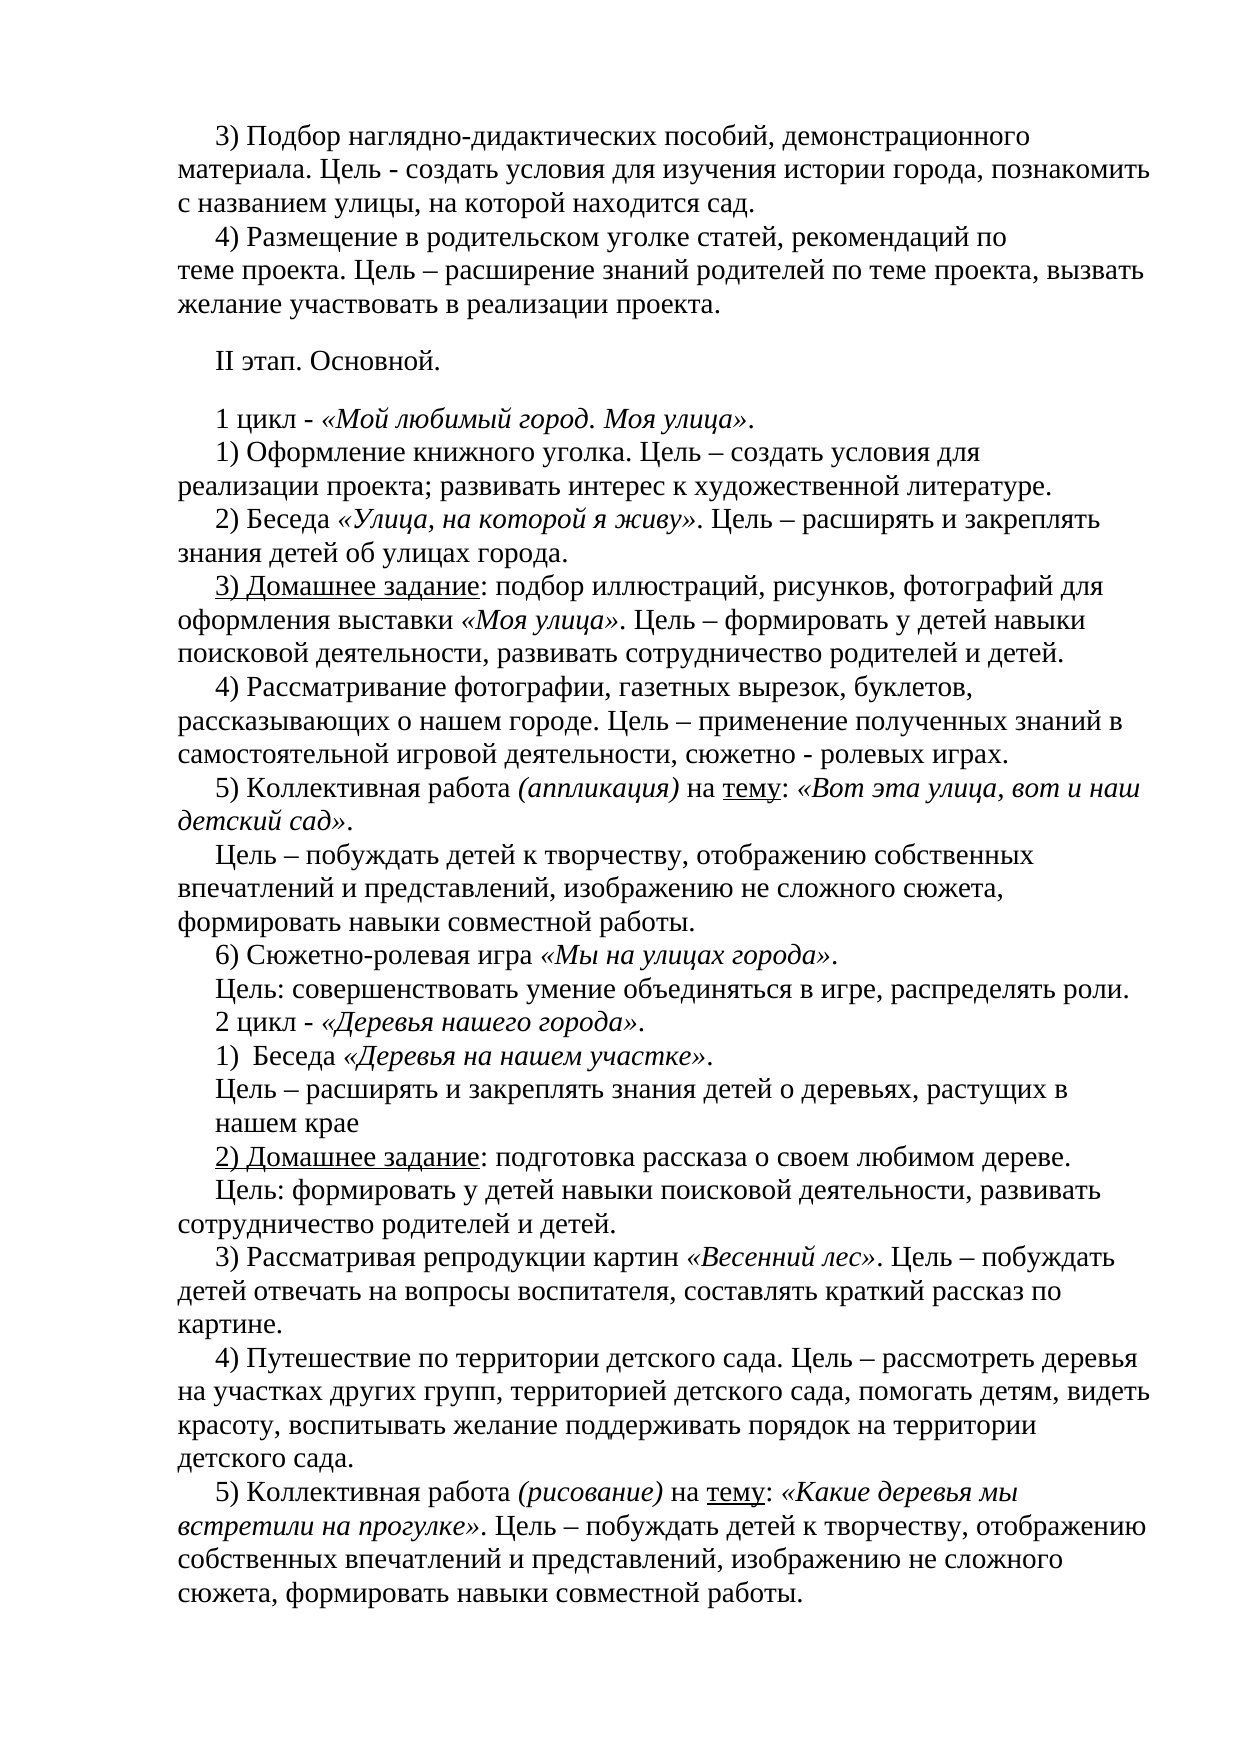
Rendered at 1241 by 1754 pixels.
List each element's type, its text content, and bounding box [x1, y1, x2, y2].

text 4) Рассматривание фотографии, газетных вырезок, буклетов, рассказывающих о нашем городе. Цель – применение полученных знаний в самостоятельной игровой деятельности, сюжетно - ролевых играх. [177, 669, 1152, 770]
text 5) Коллективная работа (аппликация) на тему: «Вот эта улица, вот и наш детский сад». [177, 770, 1152, 837]
text 5) Коллективная работа (рисование) на тему: «Какие деревья мы встретили на прогулке». Цель – побуждать детей к творчеству, отображению собственных впечатлений и представлений, изображению не сложного сюжета, формировать навыки совместной работы. [177, 1474, 1152, 1608]
text II этап. Основной. [177, 343, 1152, 377]
text 2) Домашнее задание: подготовка рассказа о своем любимом дереве. [177, 1139, 1152, 1172]
text 6) Сюжетно-ролевая игра «Мы на улицах города». [177, 937, 1152, 971]
text 2 цикл - «Деревья нашего города». [177, 1004, 1152, 1038]
text 2) Беседа «Улица, на которой я живу». Цель – расширять и закреплять знания детей об улицах города. [177, 501, 1152, 568]
text Цель – расширять и закреплять знания детей о деревьях, растущих в нашем крае [215, 1072, 1152, 1139]
list Беседа «Деревья на нашем участке». [215, 1038, 1152, 1072]
text Цель: формировать у детей навыки поисковой деятельности, развивать сотрудничество родителей и детей. [177, 1172, 1152, 1239]
text 3) Рассматривая репродукции картин «Весенний лес». Цель – побуждать детей отвечать на вопросы воспитателя, составлять краткий рассказ по картине. [177, 1239, 1152, 1340]
text 4) Размещение в родительском уголке статей, рекомендаций по теме проекта. Цель – расширение знаний родителей по теме проекта, вызвать желание участвовать в реализации проекта. [177, 219, 1152, 319]
text Цель – побуждать детей к творчеству, отображению собственных впечатлений и представлений, изображению не сложного сюжета, формировать навыки совместной работы. [177, 837, 1152, 937]
text 1) Оформление книжного уголка. Цель – создать условия для реализации проекта; развивать интерес к художественной литературе. [177, 434, 1152, 501]
text 3) Подбор наглядно-дидактических пособий, демонстрационного материала. Цель - создать условия для изучения истории города, познакомить с названием улицы, на которой находится сад. [177, 118, 1152, 219]
text 4) Путешествие по территории детского сада. Цель – рассмотреть деревья на участках других групп, территорией детского сада, помогать детям, видеть красоту, воспитывать желание поддерживать порядок на территории детского сада. [177, 1340, 1152, 1474]
text 3) Домашнее задание: подбор иллюстраций, рисунков, фотографий для оформления выставки «Моя улица». Цель – формировать у детей навыки поисковой деятельности, развивать сотрудничество родителей и детей. [177, 568, 1152, 669]
text Цель: совершенствовать умение объединяться в игре, распределять роли. [177, 971, 1152, 1004]
text 1 цикл - «Мой любимый город. Моя улица». [177, 401, 1152, 434]
